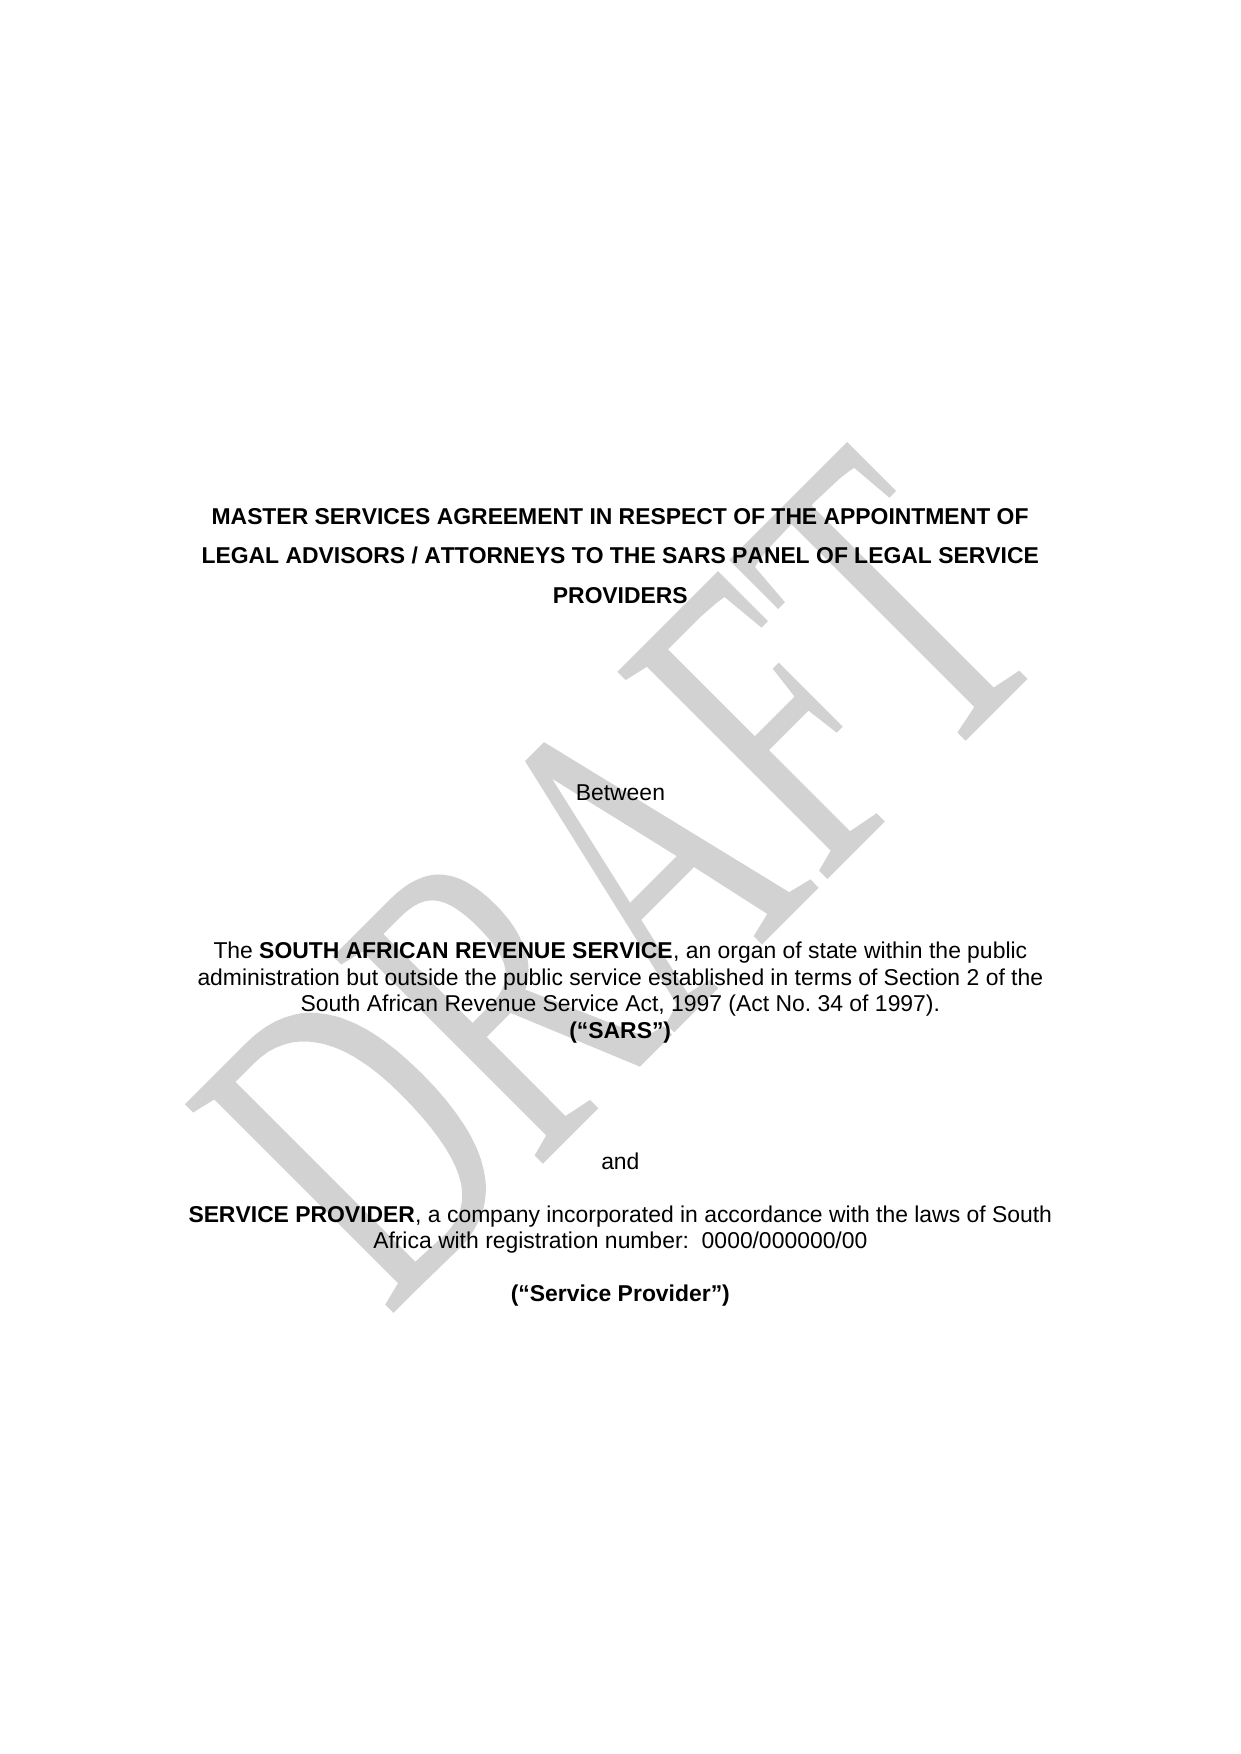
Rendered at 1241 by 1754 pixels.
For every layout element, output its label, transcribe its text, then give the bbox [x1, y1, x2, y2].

text and [177, 1148, 1063, 1175]
text MASTER SERVICES AGREEMENT IN RESPECT OF THE APPOINTMENT OF LEGAL ADVISORS / ATTORNEYS TO THE SARS PANEL OF LEGAL SERVICE PROVIDERS [177, 503, 1063, 608]
text Between [177, 779, 1063, 806]
text (“Service Provider”) [177, 1280, 1063, 1306]
text The SOUTH AFRICAN REVENUE SERVICE, an organ of state within the public administration but outside the public service established in terms of Section 2 of the South African Revenue Service Act, 1997 (Act No. 34 of 1997). [177, 937, 1063, 1017]
text SERVICE PROVIDER, a company incorporated in accordance with the laws of South Africa with registration number: 0000/000000/00 [177, 1201, 1063, 1254]
text (“SARS”) [177, 1017, 1063, 1043]
